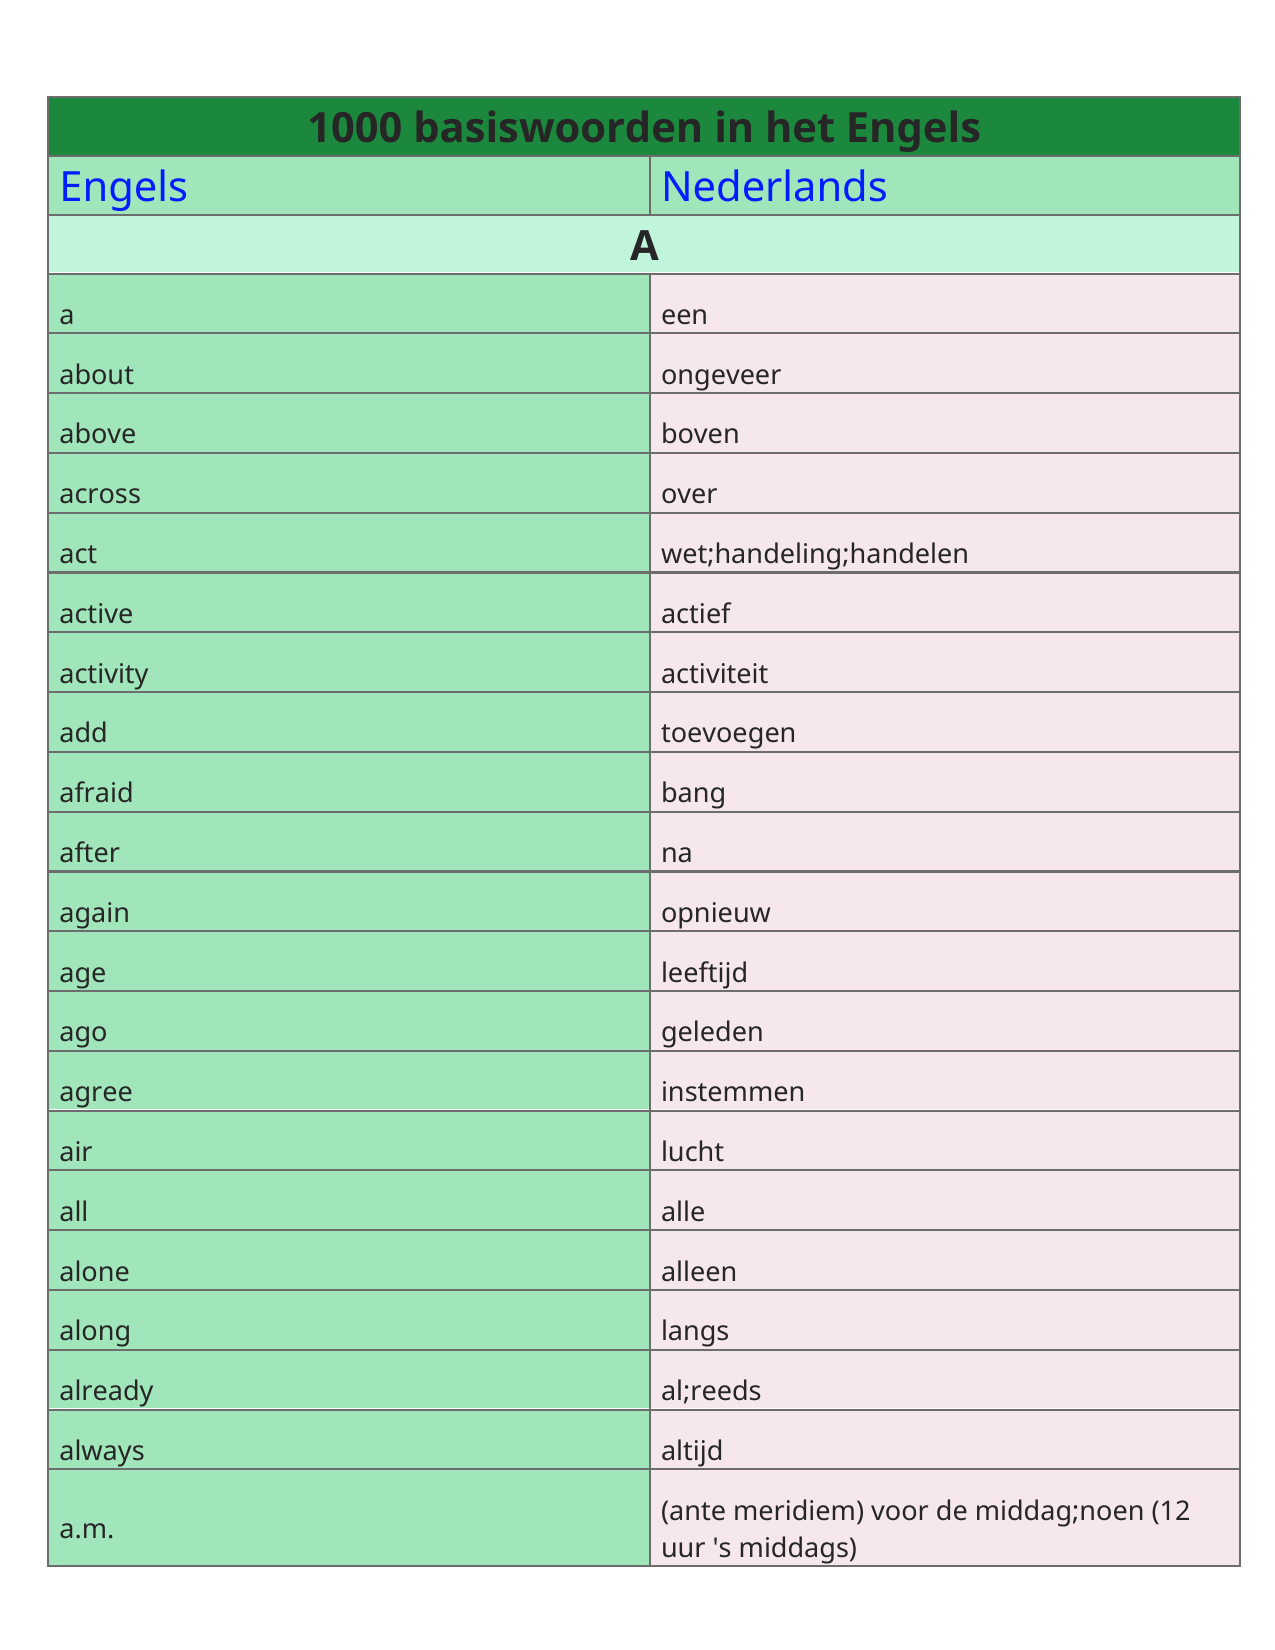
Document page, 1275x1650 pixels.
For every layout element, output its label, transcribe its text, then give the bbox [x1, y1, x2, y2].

table_cell alle [651, 1171, 1239, 1229]
table_cell again [49, 873, 649, 930]
table_cell afraid [49, 753, 649, 811]
table_cell actief [651, 574, 1239, 631]
table_header 1000 basiswoorden in het Engels [49, 98, 1239, 155]
table_cell A [49, 216, 1239, 272]
table_cell boven [651, 394, 1239, 452]
table_cell air [49, 1112, 649, 1169]
table_cell agree [49, 1052, 649, 1109]
table_cell een [651, 275, 1239, 332]
table_cell lucht [651, 1112, 1239, 1169]
table_cell add [49, 693, 649, 751]
table_cell all [49, 1171, 649, 1229]
table_cell act [49, 514, 649, 571]
table_cell langs [651, 1291, 1239, 1349]
table_cell Nederlands [651, 157, 1239, 214]
table_cell toevoegen [651, 693, 1239, 751]
table_cell opnieuw [651, 873, 1239, 930]
table_cell about [49, 334, 649, 392]
table_cell along [49, 1291, 649, 1349]
table_cell al;reeds [651, 1351, 1239, 1408]
table_cell activiteit [651, 633, 1239, 691]
table_cell age [49, 932, 649, 990]
table_cell wet;handeling;handelen [651, 514, 1239, 571]
table_cell a [49, 275, 649, 332]
table_cell after [49, 813, 649, 870]
table_cell always [49, 1411, 649, 1468]
table_cell a.m. [49, 1470, 649, 1565]
table_cell (ante meridiem) voor de middag;noen (12 uur 's middags) [651, 1470, 1239, 1565]
table_cell leeftijd [651, 932, 1239, 990]
table_cell na [651, 813, 1239, 870]
table_cell instemmen [651, 1052, 1239, 1109]
table_cell activity [49, 633, 649, 691]
table_cell active [49, 574, 649, 631]
table_cell altijd [651, 1411, 1239, 1468]
table_cell ago [49, 992, 649, 1050]
table_cell already [49, 1351, 649, 1408]
table_cell bang [651, 753, 1239, 811]
table_cell alone [49, 1231, 649, 1289]
table_cell over [651, 454, 1239, 512]
table_cell above [49, 394, 649, 452]
table_cell Engels [49, 157, 649, 214]
table_cell geleden [651, 992, 1239, 1050]
table_cell ongeveer [651, 334, 1239, 392]
table_cell across [49, 454, 649, 512]
table_cell alleen [651, 1231, 1239, 1289]
